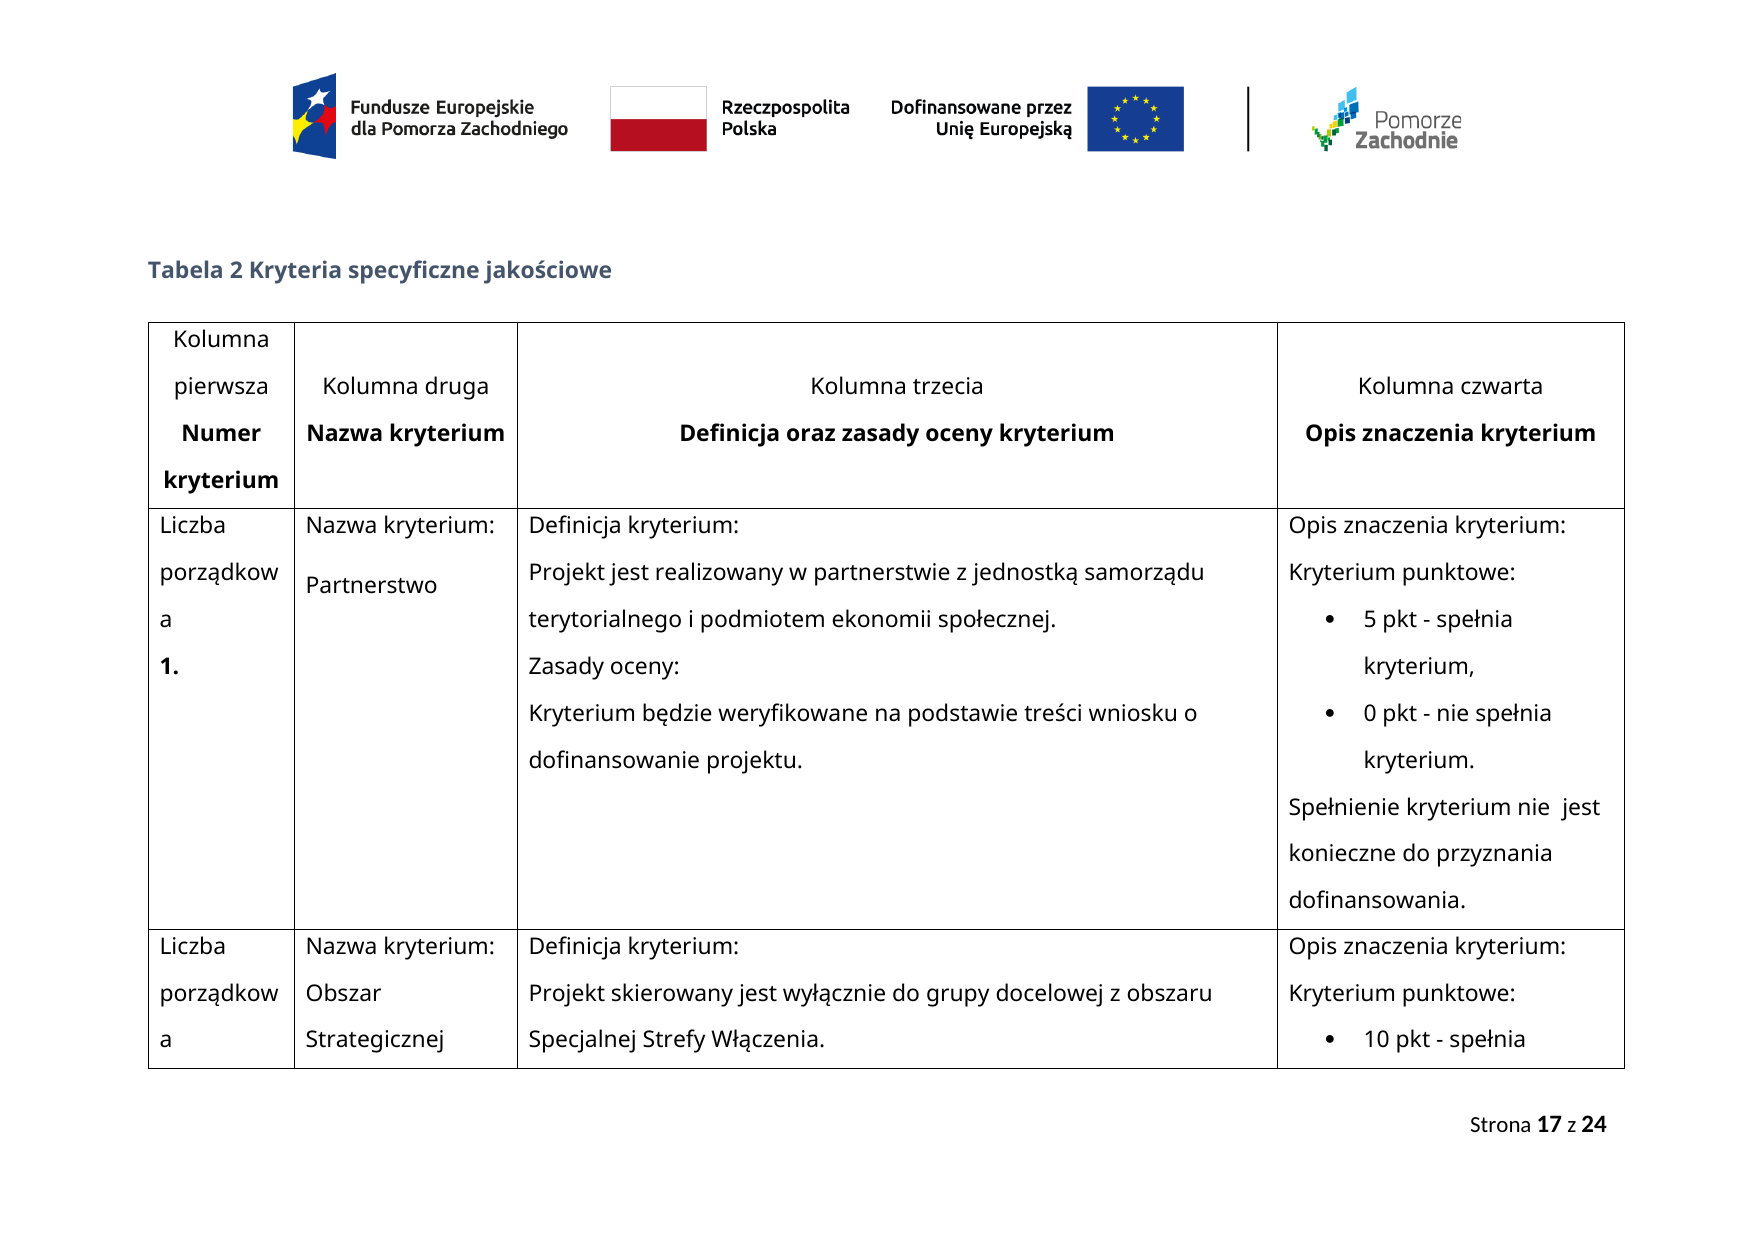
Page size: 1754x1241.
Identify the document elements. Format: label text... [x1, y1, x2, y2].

table_cell Opis znaczenia kryterium: Kryterium punktowe: 10 pkt - spełnia kryterium, 0 pkt - nie spełnia kryterium. Spełnienie kryterium nie jest konieczne do przyznania dofinansowania. [1278, 930, 1624, 1068]
table_cell Liczba porządkowa 2. [149, 930, 294, 1068]
table_cell Nazwa kryterium: Partnerstwo [295, 509, 517, 929]
table_header Kolumna trzecia Definicja oraz zasady oceny kryterium [518, 323, 1277, 508]
text Tabela 2 Kryteria specyficzne jakościowe [148, 254, 1606, 286]
table_header Kolumna czwarta Opis znaczenia kryterium [1278, 323, 1624, 508]
table_cell Nazwa kryterium: Obszar Strategicznej Interwencji [295, 930, 517, 1068]
table_cell Opis znaczenia kryterium: Kryterium punktowe: 5 pkt - spełnia kryterium, 0 pkt - nie spełnia kryterium. Spełnienie kryterium nie jest konieczne do przyznania dofinansowania. [1278, 509, 1624, 929]
table_header Kolumna druga Nazwa kryterium [295, 323, 517, 508]
table_cell Liczba porządkowa 1. [149, 509, 294, 929]
table_cell Definicja kryterium: Projekt skierowany jest wyłącznie do grupy docelowej z obszaru Specjalnej Strefy Włączenia. Zasady oceny: Kryterium będzie weryfikowane na podstawie treści wniosku o dofinansowanie projektu oraz na podstawie delimitacji obszaru Specjalnej Strefy Włączenia aktualnej na dzień przyjęcia kryteriów wyboru projektów przez Komitet Monitorujący FEPZ. [518, 930, 1277, 1068]
table_cell Definicja kryterium: Projekt jest realizowany w partnerstwie z jednostką samorządu terytorialnego i podmiotem ekonomii społecznej. Zasady oceny: Kryterium będzie weryfikowane na podstawie treści wniosku o dofinansowanie projektu. [518, 509, 1277, 929]
picture [292, 73, 1462, 159]
table_header Kolumna pierwsza Numer kryterium [149, 323, 294, 508]
